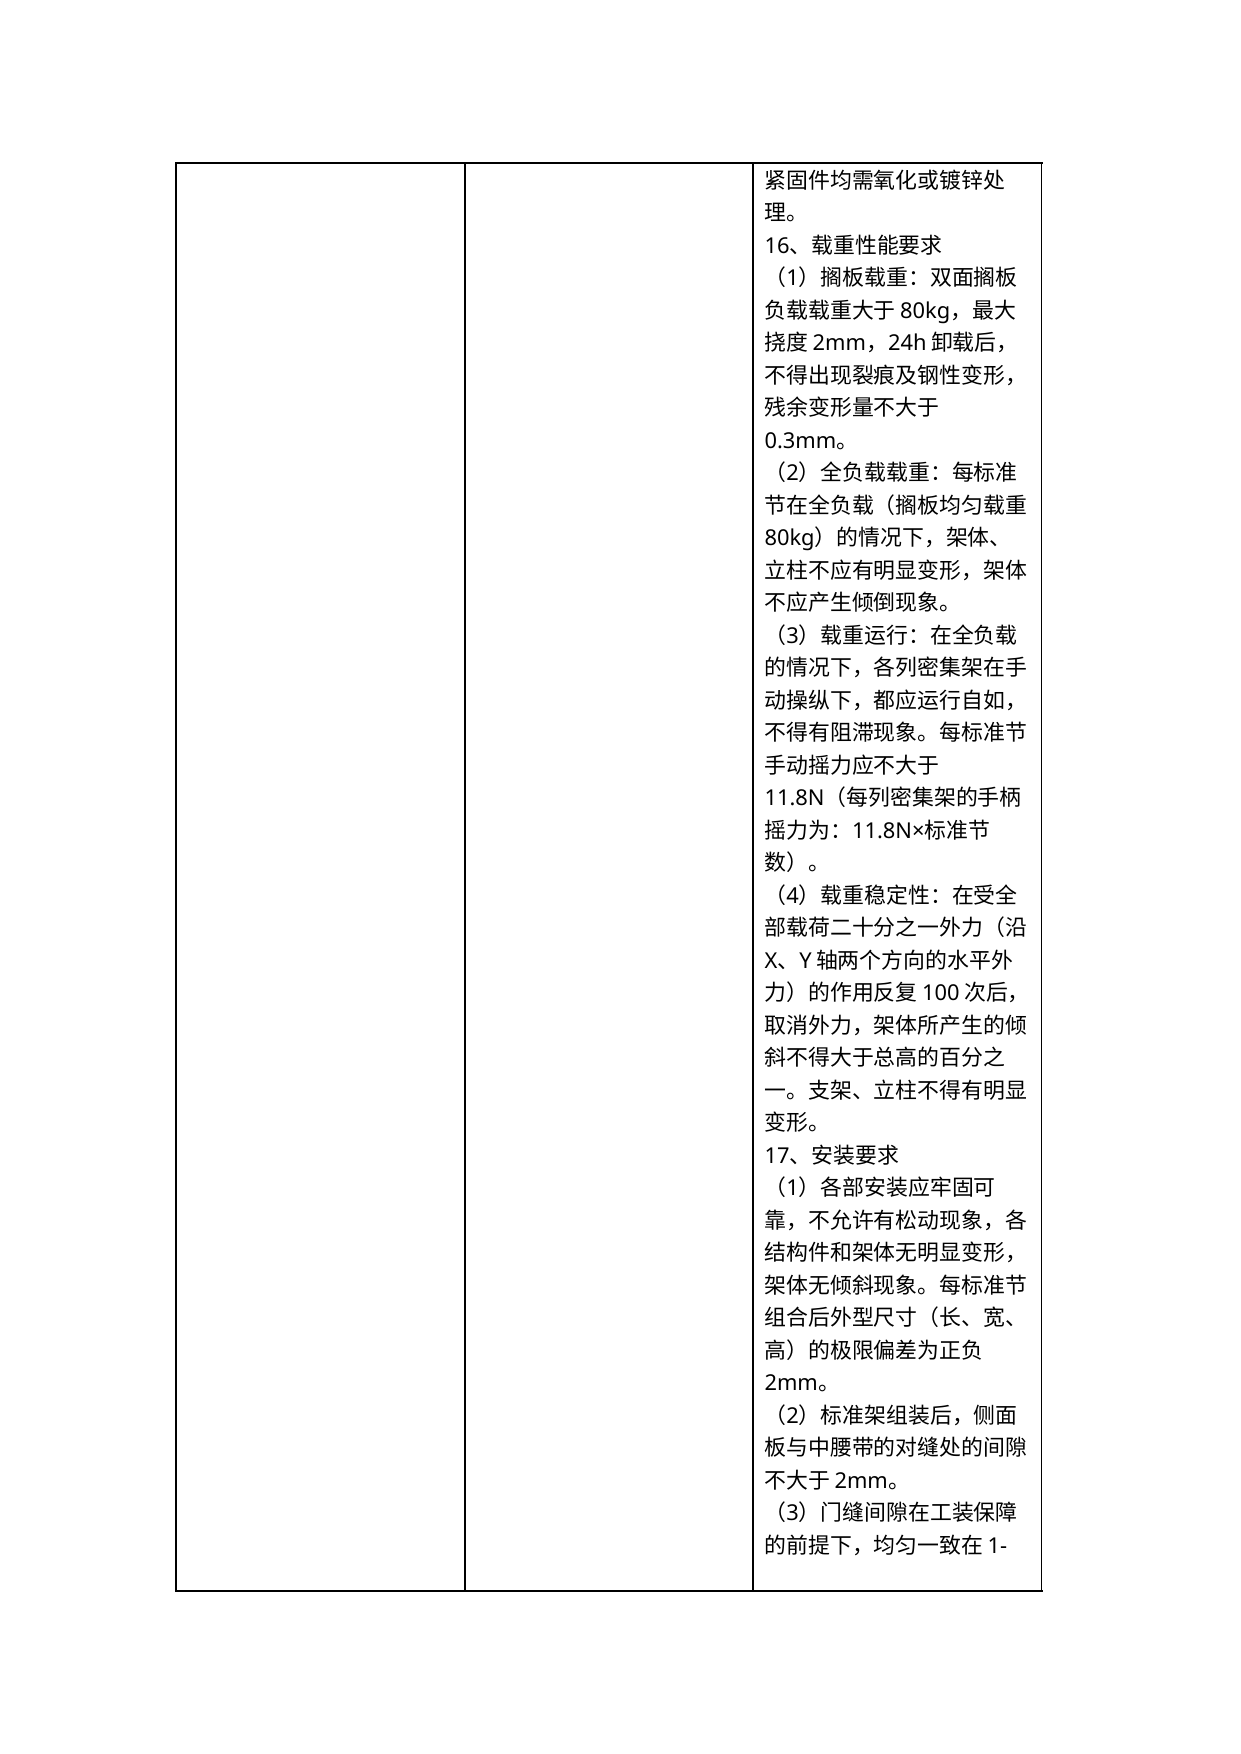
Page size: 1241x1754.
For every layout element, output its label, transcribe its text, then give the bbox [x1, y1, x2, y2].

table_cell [754, 164, 1041, 1590]
table_cell 4 [466, 164, 752, 1590]
table_cell [177, 164, 464, 1590]
